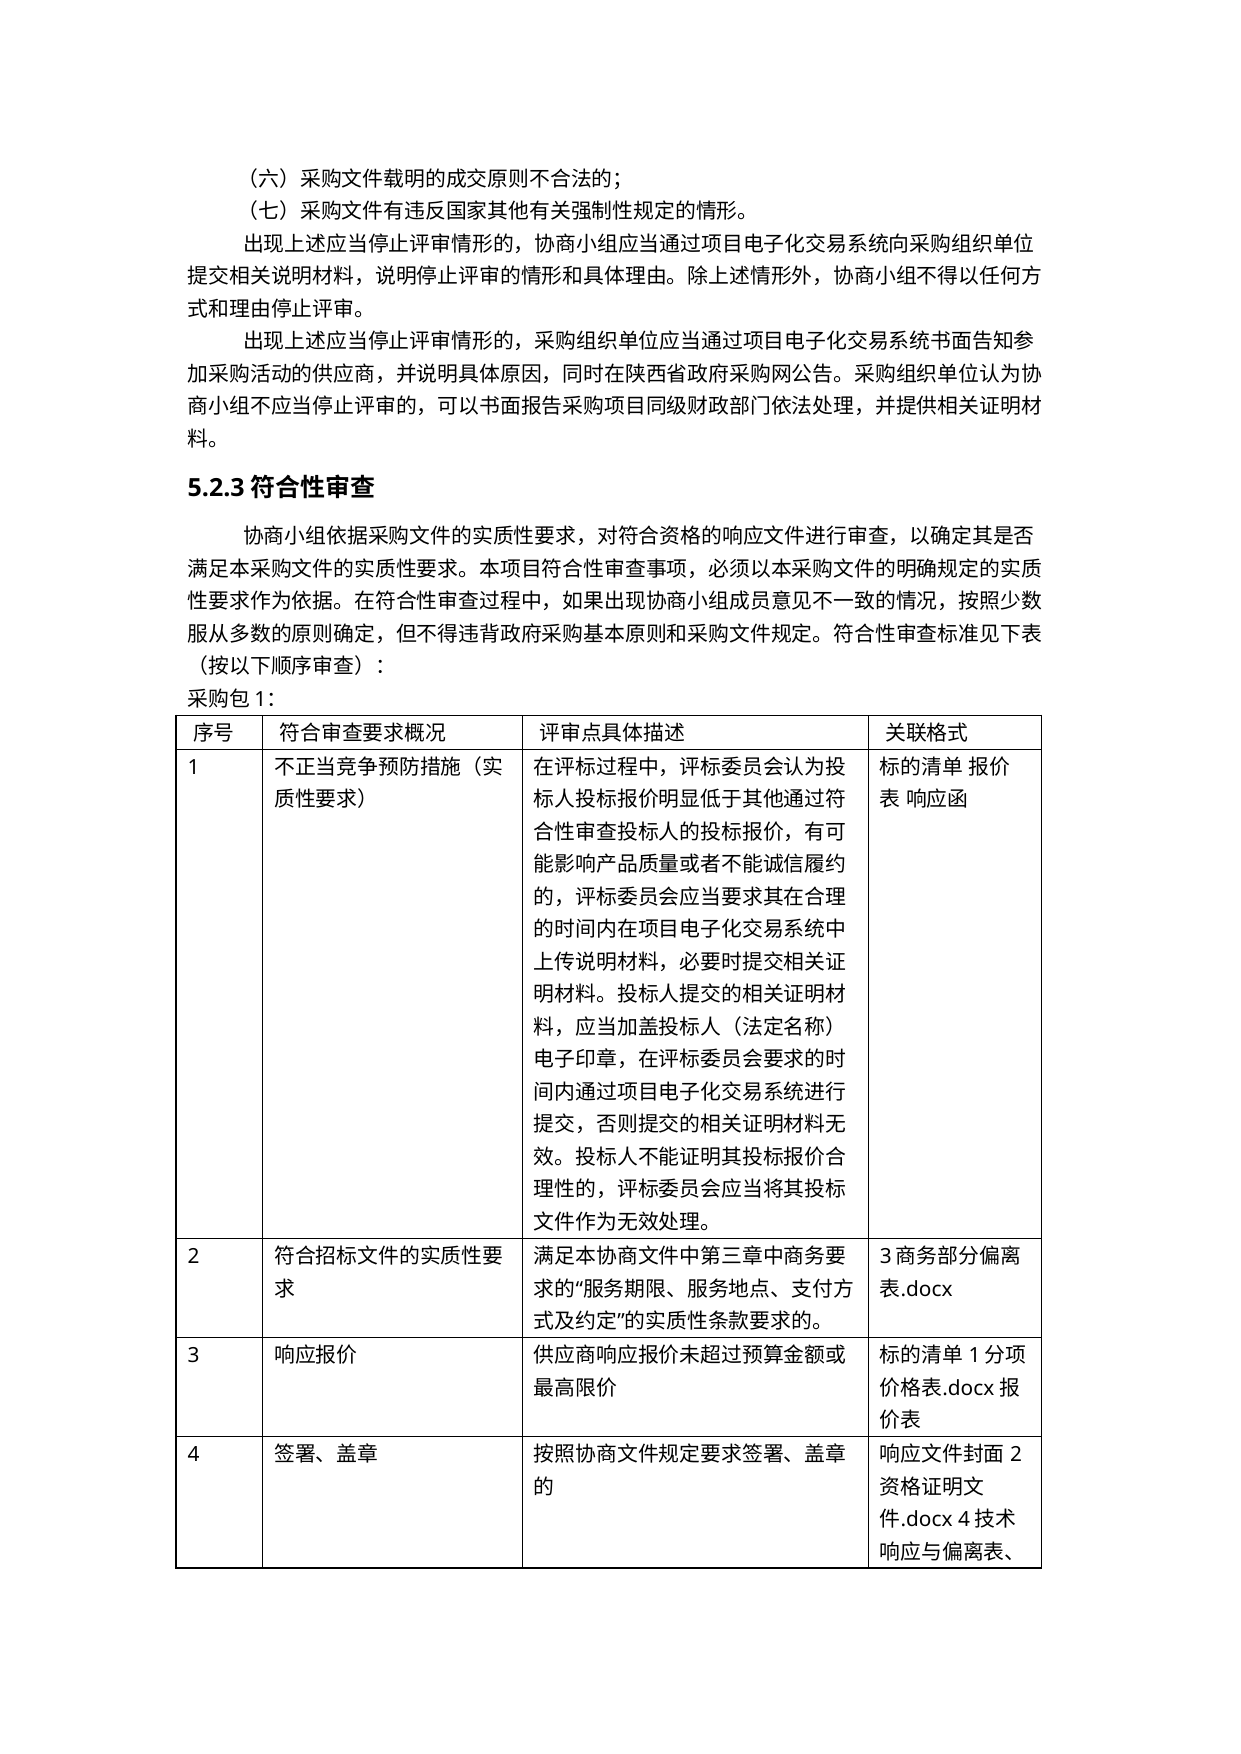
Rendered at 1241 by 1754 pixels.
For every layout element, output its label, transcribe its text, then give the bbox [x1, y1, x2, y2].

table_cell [869, 1437, 1041, 1567]
table_cell 满足本协商文件中第三章中商务要求的“服务期限、服务地点、支付方式及约定”的实质性条款要求的。 [523, 1239, 868, 1337]
table_cell 3 [177, 1338, 262, 1436]
table_cell 标的清单 报价表 响应函 [869, 750, 1041, 1238]
text （七）采购文件有违反国家其他有关强制性规定的情形。 [187, 194, 1053, 227]
text （六）采购文件载明的成交原则不合法的； [187, 162, 1053, 194]
table_cell 响应报价 [263, 1338, 522, 1436]
text 出现上述应当停止评审情形的，采购组织单位应当通过项目电子化交易系统书面告知参加采购活动的供应商，并说明具体原因，同时在陕西省政府采购网公告。采购组织单位认为协商小组不应当停止评审的，可以书面报告采购项目同级财政部门依法处理，并提供相关证明材料。 [187, 324, 1053, 454]
table_cell 3商务部分偏离表.docx [869, 1239, 1041, 1337]
table_cell 1 [177, 750, 262, 1238]
text 协商小组依据采购文件的实质性要求，对符合资格的响应文件进行审查，以确定其是否满足本采购文件的实质性要求。本项目符合性审查事项，必须以本采购文件的明确规定的实质性要求作为依据。在符合性审查过程中，如果出现协商小组成员意见不一致的情况，按照少数服从多数的原则确定，但不得违背政府采购基本原则和采购文件规定。符合性审查标准见下表（按以下顺序审查）： [187, 519, 1053, 682]
table_cell 标的清单 1分项价格表.docx 报价表 [869, 1338, 1041, 1436]
table_header 符合审查要求概况 [263, 716, 522, 748]
table_header 序号 [177, 716, 262, 748]
table_cell 2 [177, 1239, 262, 1337]
text 5.2.3符合性审查 [187, 454, 1053, 519]
table_cell 在评标过程中，评标委员会认为投标人投标报价明显低于其他通过符合性审查投标人的投标报价，有可能影响产品质量或者不能诚信履约的，评标委员会应当要求其在合理的时间内在项目电子化交易系统中上传说明材料，必要时提交相关证明材料。投标人提交的相关证明材料，应当加盖投标人（法定名称）电子印章，在评标委员会要求的时间内通过项目电子化交易系统进行提交，否则提交的相关证明材料无效。投标人不能证明其投标报价合理性的，评标委员会应当将其投标文件作为无效处理。 [523, 750, 868, 1238]
table_header 评审点具体描述 [523, 716, 868, 748]
table_cell 按照协商文件规定要求签署、盖章的 [523, 1437, 868, 1567]
table_cell 签署、盖章 [263, 1437, 522, 1567]
text 出现上述应当停止评审情形的，协商小组应当通过项目电子化交易系统向采购组织单位提交相关说明材料，说明停止评审的情形和具体理由。除上述情形外，协商小组不得以任何方式和理由停止评审。 [187, 227, 1053, 324]
table_cell 不正当竞争预防措施（实质性要求） [263, 750, 522, 1238]
table_cell 供应商响应报价未超过预算金额或最高限价 [523, 1338, 868, 1436]
table_header 关联格式 [869, 716, 1041, 748]
table_cell 4 [177, 1437, 262, 1567]
text 采购包1： [187, 682, 1053, 714]
table_cell 符合招标文件的实质性要求 [263, 1239, 522, 1337]
